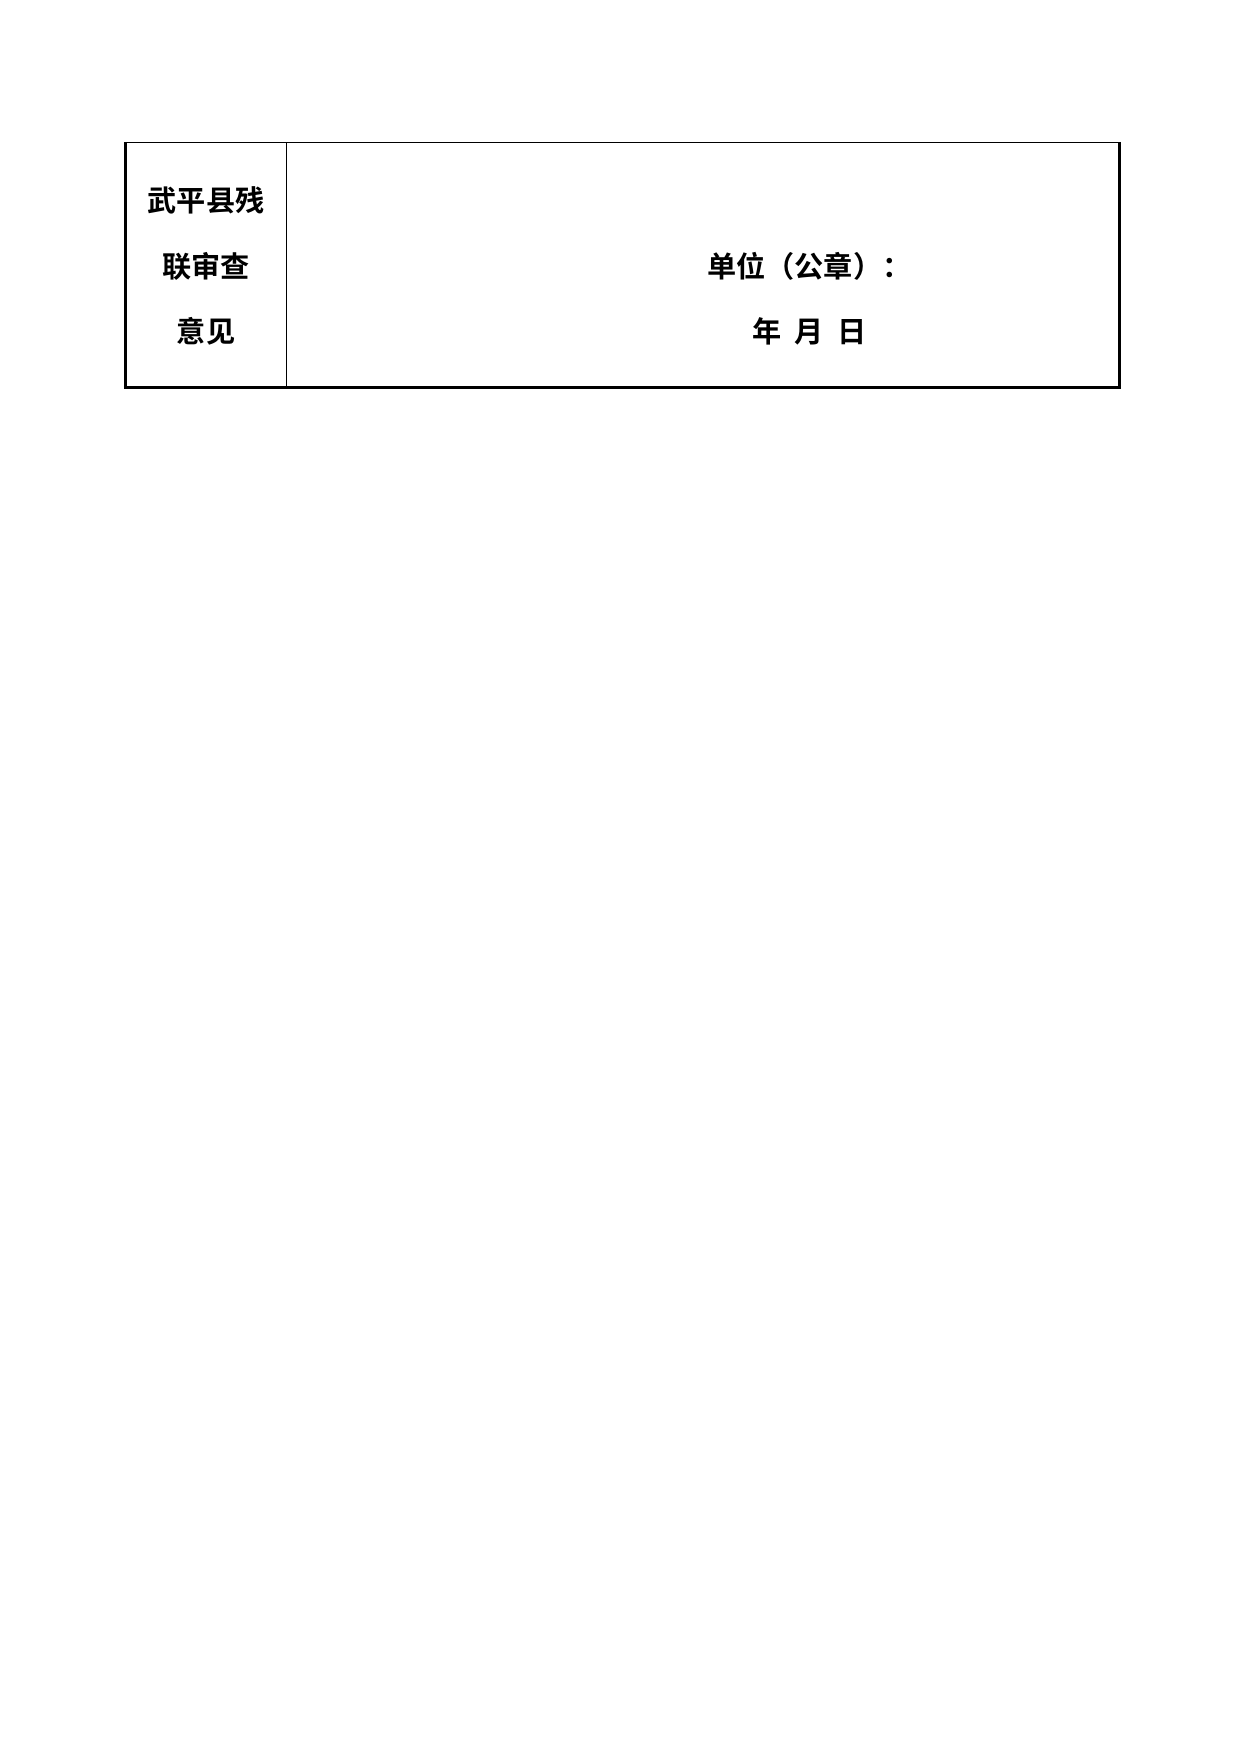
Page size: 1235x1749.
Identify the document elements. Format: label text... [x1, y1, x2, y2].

table_cell 武平县残联审查 意见 [127, 143, 286, 386]
table_cell 单位（公章）： 年 月 日 [287, 143, 1118, 386]
